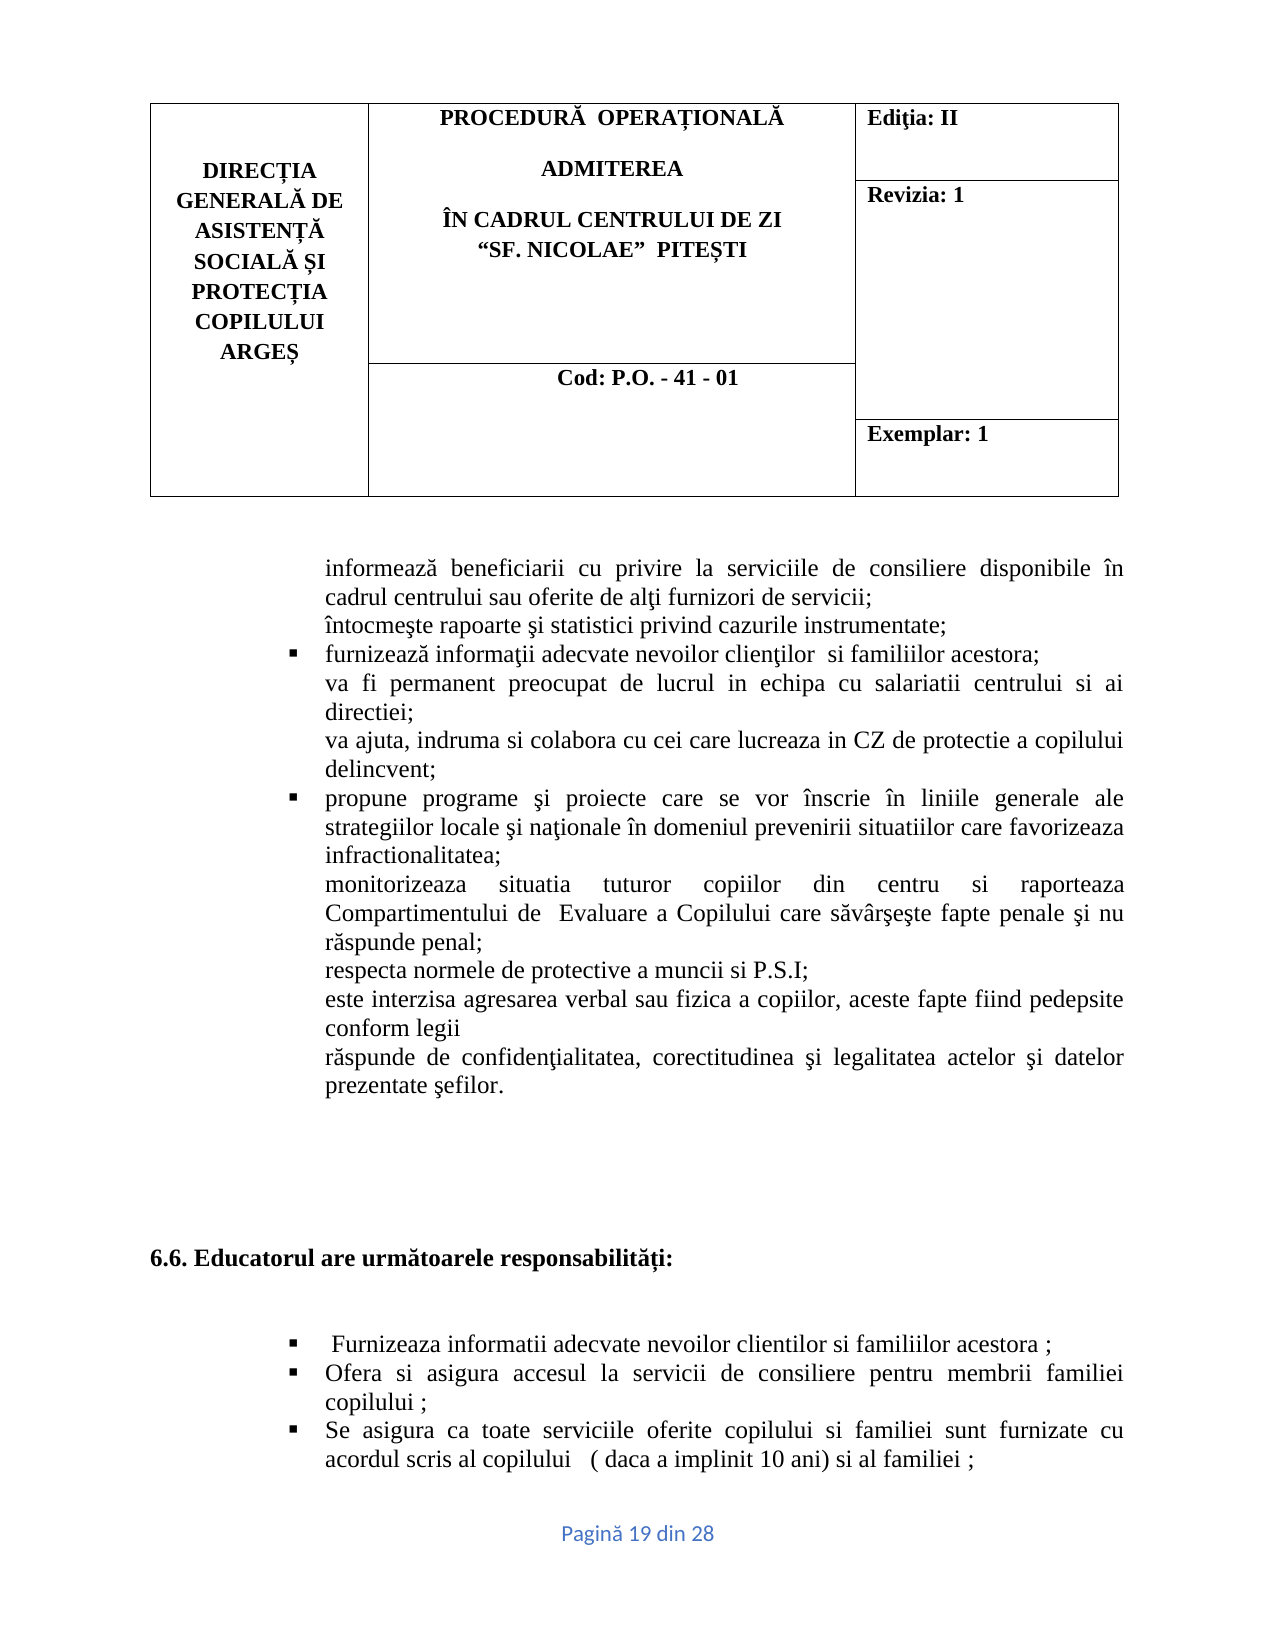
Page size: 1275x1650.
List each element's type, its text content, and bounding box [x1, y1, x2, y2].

list informează beneficiarii cu privire la serviciile de consiliere disponibile în cadrul centrului sau oferite de alţi furnizori de servicii; [287, 553, 1125, 610]
list este interzisa agresarea verbal sau fizica a copiilor, aceste fapte fiind pedepsite conform legii [287, 984, 1125, 1042]
list propune programe şi proiecte care se vor înscrie în liniile generale ale strategiilor locale şi naţionale în domeniul prevenirii situatiilor care favorizeaza infractionalitatea; [287, 783, 1125, 869]
list furnizează informaţii adecvate nevoilor clienţilor si familiilor acestora; [287, 639, 1125, 668]
list respecta normele de protective a muncii si P.S.I; [287, 955, 1125, 984]
list Ofera si asigura accesul la servicii de consiliere pentru membrii familiei copilului ; [287, 1358, 1125, 1415]
list va ajuta, indruma si colabora cu cei care lucreaza in CZ de protectie a copilului delincvent; [287, 725, 1125, 783]
list monitorizeaza situatia tuturor copiilor din centru si raporteaza Compartimentului de Evaluare a Copilului care săvârşeşte fapte penale şi nu răspunde penal; [287, 869, 1125, 955]
list Furnizeaza informatii adecvate nevoilor clientilor si familiilor acestora ; [287, 1329, 1125, 1358]
list răspunde de confidenţialitatea, corectitudinea şi legalitatea actelor şi datelor prezentate şefilor. [287, 1042, 1125, 1099]
list 6.6. Educatorul are următoarele responsabilități: [150, 1243, 1125, 1272]
list va fi permanent preocupat de lucrul in echipa cu salariatii centrului si ai directiei; [287, 668, 1125, 725]
list întocmeşte rapoarte şi statistici privind cazurile instrumentate; [287, 610, 1125, 639]
list Se asigura ca toate serviciile oferite copilului si familiei sunt furnizate cu acordul scris al copilului ( daca a implinit 10 ani) si al familiei ; [287, 1415, 1125, 1473]
